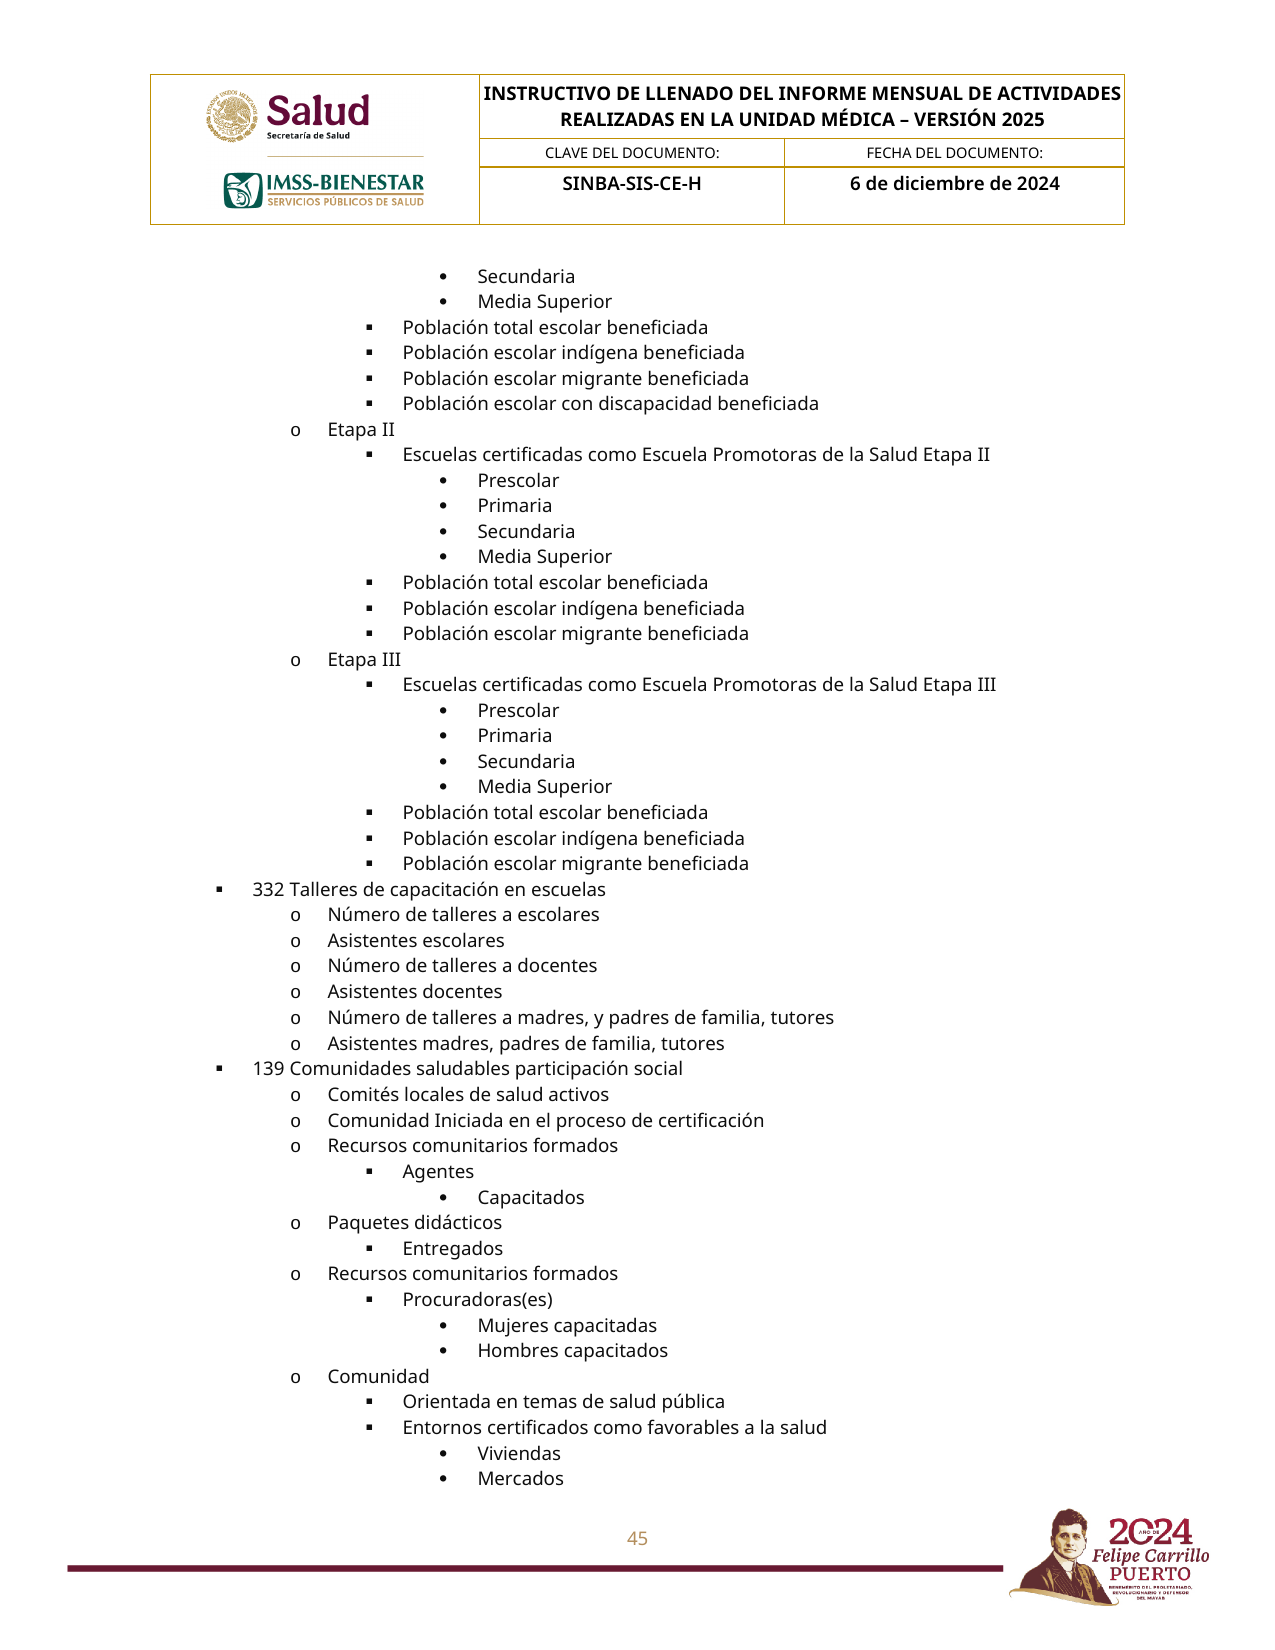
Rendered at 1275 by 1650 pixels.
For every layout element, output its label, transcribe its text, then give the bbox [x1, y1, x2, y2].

list Prescolar [440, 697, 1098, 723]
list Recursos comunitarios formados [290, 1133, 1098, 1158]
list Población total escolar beneficiada [365, 569, 1098, 595]
list Media Superior [440, 288, 1098, 314]
list Secundaria [440, 263, 1098, 288]
list Hombres capacitados [440, 1337, 1098, 1363]
list Población escolar migrante beneficiada [365, 850, 1098, 876]
list Media Superior [440, 774, 1098, 799]
list Mujeres capacitadas [440, 1312, 1098, 1337]
list Etapa II [290, 416, 1098, 442]
list Comunidad [290, 1363, 1098, 1389]
list Población escolar migrante beneficiada [365, 365, 1098, 391]
list Orientada en temas de salud pública [365, 1389, 1098, 1414]
list Población escolar con discapacidad beneficiada [365, 391, 1098, 416]
list Número de talleres a docentes [290, 953, 1098, 978]
list Entregados [365, 1235, 1098, 1261]
list Población total escolar beneficiada [365, 799, 1098, 825]
list Escuelas certificadas como Escuela Promotoras de la Salud Etapa III [365, 672, 1098, 697]
list Asistentes madres, padres de familia, tutores [290, 1030, 1098, 1056]
list Primaria [440, 493, 1098, 518]
list Mercados [440, 1465, 1098, 1491]
list 139 Comunidades saludables participación social [215, 1056, 1098, 1081]
list Escuelas certificadas como Escuela Promotoras de la Salud Etapa II [365, 442, 1098, 467]
list Población total escolar beneficiada [365, 314, 1098, 339]
list Paquetes didácticos [290, 1209, 1098, 1235]
list Número de talleres a escolares [290, 901, 1098, 927]
list Población escolar indígena beneficiada [365, 825, 1098, 850]
list Población escolar indígena beneficiada [365, 595, 1098, 620]
picture [0, 1497, 1275, 1650]
list Media Superior [440, 544, 1098, 569]
list Secundaria [440, 748, 1098, 774]
list Número de talleres a madres, y padres de familia, tutores [290, 1004, 1098, 1030]
list Capacitados [440, 1184, 1098, 1209]
list Asistentes docentes [290, 978, 1098, 1004]
picture [206, 90, 424, 209]
list Prescolar [440, 467, 1098, 493]
list Procuradoras(es) [365, 1286, 1098, 1312]
list Agentes [365, 1158, 1098, 1184]
list Viviendas [440, 1440, 1098, 1465]
list 332 Talleres de capacitación en escuelas [215, 876, 1098, 901]
list Entornos certificados como favorables a la salud [365, 1414, 1098, 1440]
list Comunidad Iniciada en el proceso de certificación [290, 1107, 1098, 1133]
list Recursos comunitarios formados [290, 1261, 1098, 1286]
list Primaria [440, 723, 1098, 748]
list Población escolar migrante beneficiada [365, 620, 1098, 646]
list Comités locales de salud activos [290, 1081, 1098, 1107]
list Población escolar indígena beneficiada [365, 339, 1098, 365]
list Secundaria [440, 518, 1098, 544]
list Etapa III [290, 646, 1098, 672]
list Asistentes escolares [290, 927, 1098, 953]
